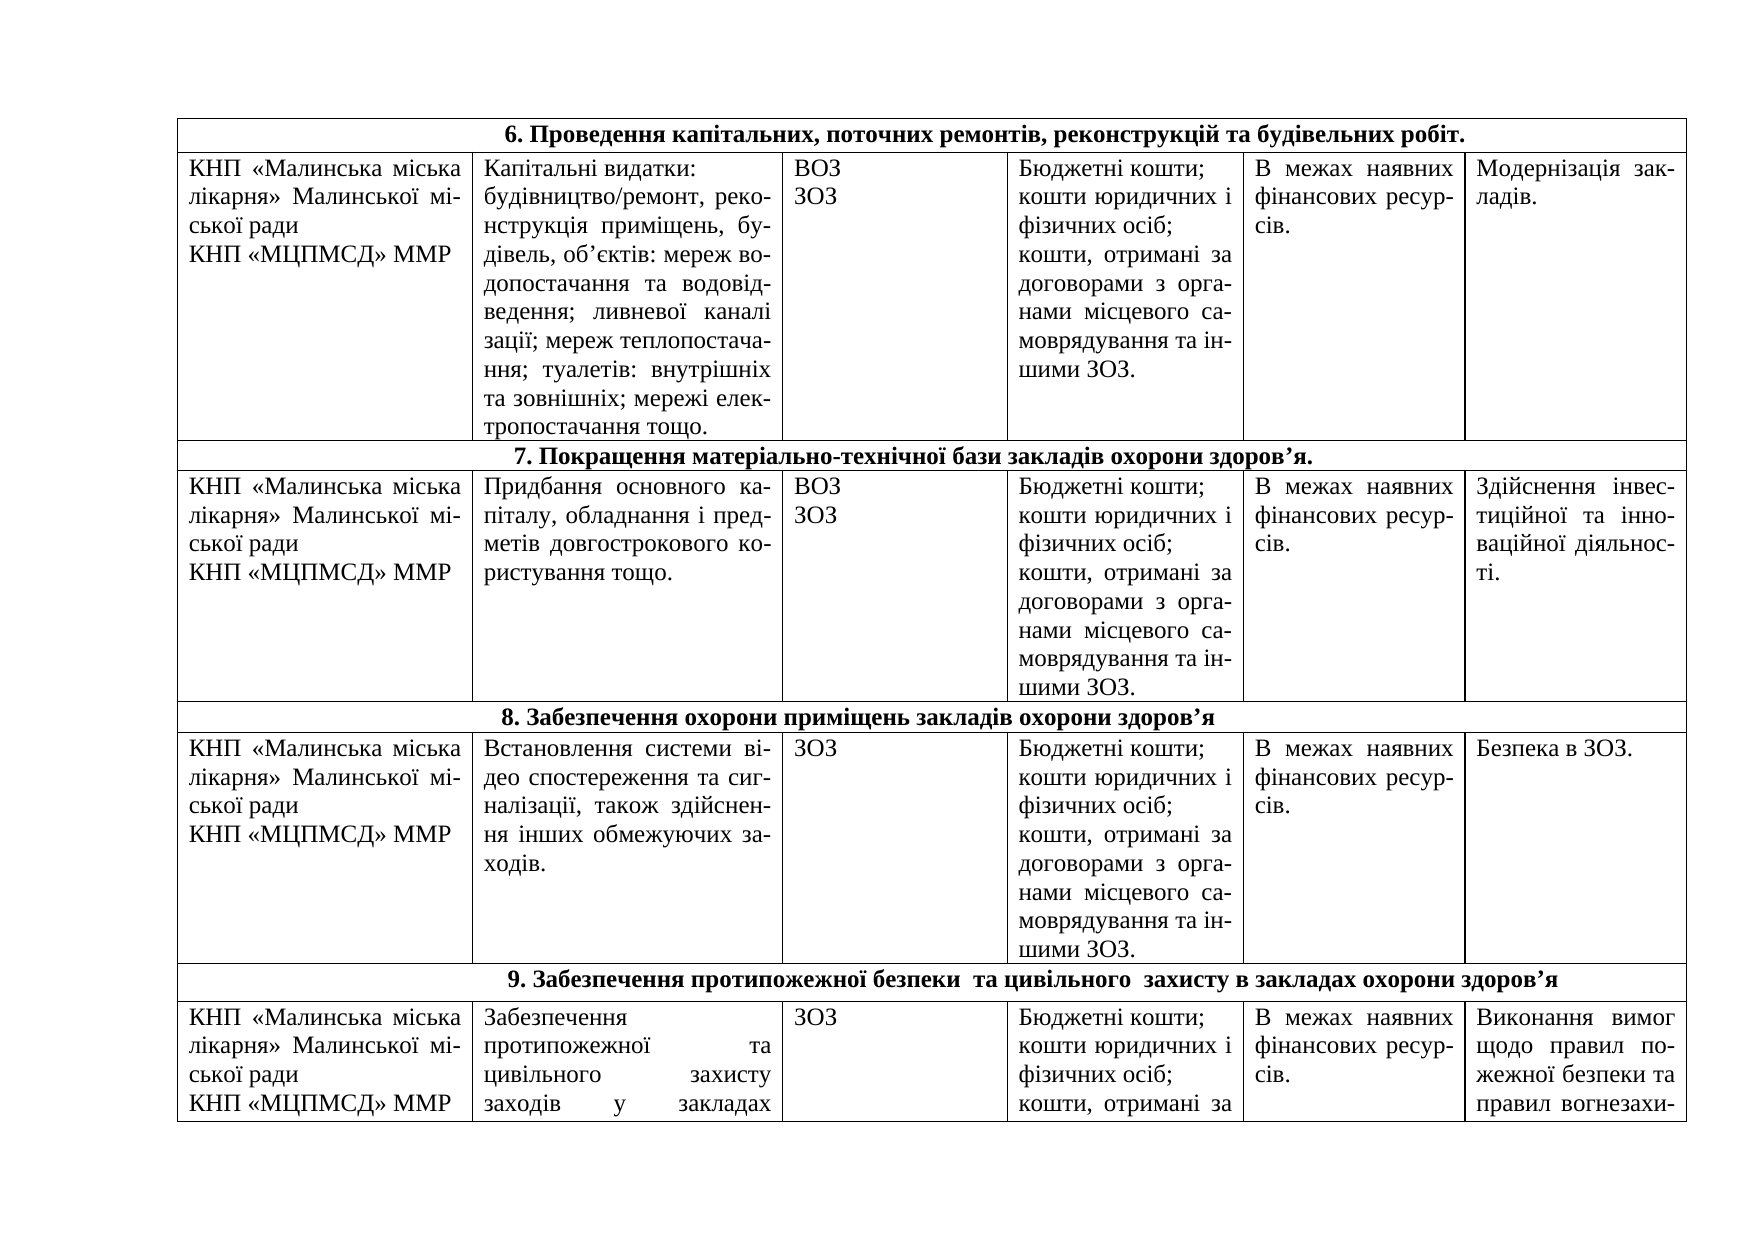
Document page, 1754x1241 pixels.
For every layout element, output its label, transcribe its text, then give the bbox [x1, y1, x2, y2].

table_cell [1008, 1002, 1243, 1121]
table_cell ЗОЗ [783, 1002, 1007, 1121]
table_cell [1008, 153, 1243, 440]
table_cell 9. Забезпечення протипожежної безпеки та цивільного захисту в закладах охорони здоров’я [178, 964, 1686, 1001]
table_cell 8. Забезпечення охорони приміщень закладів охорони здоров’я [178, 702, 1686, 732]
table_cell Безпека в ЗОЗ. [1466, 733, 1686, 963]
table_cell Бюджетні кошти; кошти юридичних і фізичних осіб; кошти, отримані за договорами з орга-нами місцевого са-моврядування та ін-шими ЗОЗ. [1008, 733, 1243, 963]
table_cell Модернізація зак-ладів. [1466, 153, 1686, 440]
table_cell В межах наявних фінансових ресур-сів. [1244, 471, 1464, 701]
table_cell 6. Проведення капітальних, поточних ремонтів, реконструкцій та будівельних робіт. [178, 119, 1686, 152]
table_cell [1466, 1002, 1686, 1121]
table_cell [178, 153, 472, 440]
table_cell 7. Покращення матеріально-технічної бази закладів охорони здоров’я. [178, 441, 1686, 470]
table_cell ВОЗ ЗОЗ [783, 471, 1007, 701]
table_cell В межах наявних фінансових ресур-сів. [1244, 733, 1464, 963]
table_cell Здійснення інвес-тиційної та інно-ваційної діяльнос-ті. [1466, 471, 1686, 701]
table_cell ВОЗ ЗОЗ [783, 153, 1007, 440]
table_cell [473, 1002, 782, 1121]
table_cell Придбання основного ка-піталу, обладнання і пред-метів довгострокового ко-ристування тощо. [473, 471, 782, 701]
table_cell Встановлення системи ві-део спостереження та сиг-налізації, також здійснен-ня інших обмежуючих за-ходів. [473, 733, 782, 963]
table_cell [1244, 1002, 1464, 1121]
table_cell Бюджетні кошти; кошти юридичних і фізичних осіб; кошти, отримані за договорами з орга-нами місцевого са-моврядування та ін-шими ЗОЗ. [1008, 471, 1243, 701]
table_cell ЗОЗ [783, 733, 1007, 963]
table_cell Капітальні видатки: будівництво/ремонт, реко-нструкція приміщень, бу-дівель, об’єктів: мереж во-допостачання та водовід-ведення; ливневої каналі зації; мереж теплопостача-ння; туалетів: внутрішніх та зовнішніх; мережі елек-тропостачання тощо. [473, 153, 782, 440]
table_cell КНП «Малинська міська лікарня» Малинської мі-ської ради КНП «МЦПМСД» ММР [178, 471, 472, 701]
table_cell В межах наявних фінансових ресур-сів. [1244, 153, 1464, 440]
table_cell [178, 1002, 472, 1121]
table_cell КНП «Малинська міська лікарня» Малинської мі-ської ради КНП «МЦПМСД» ММР [178, 733, 472, 963]
